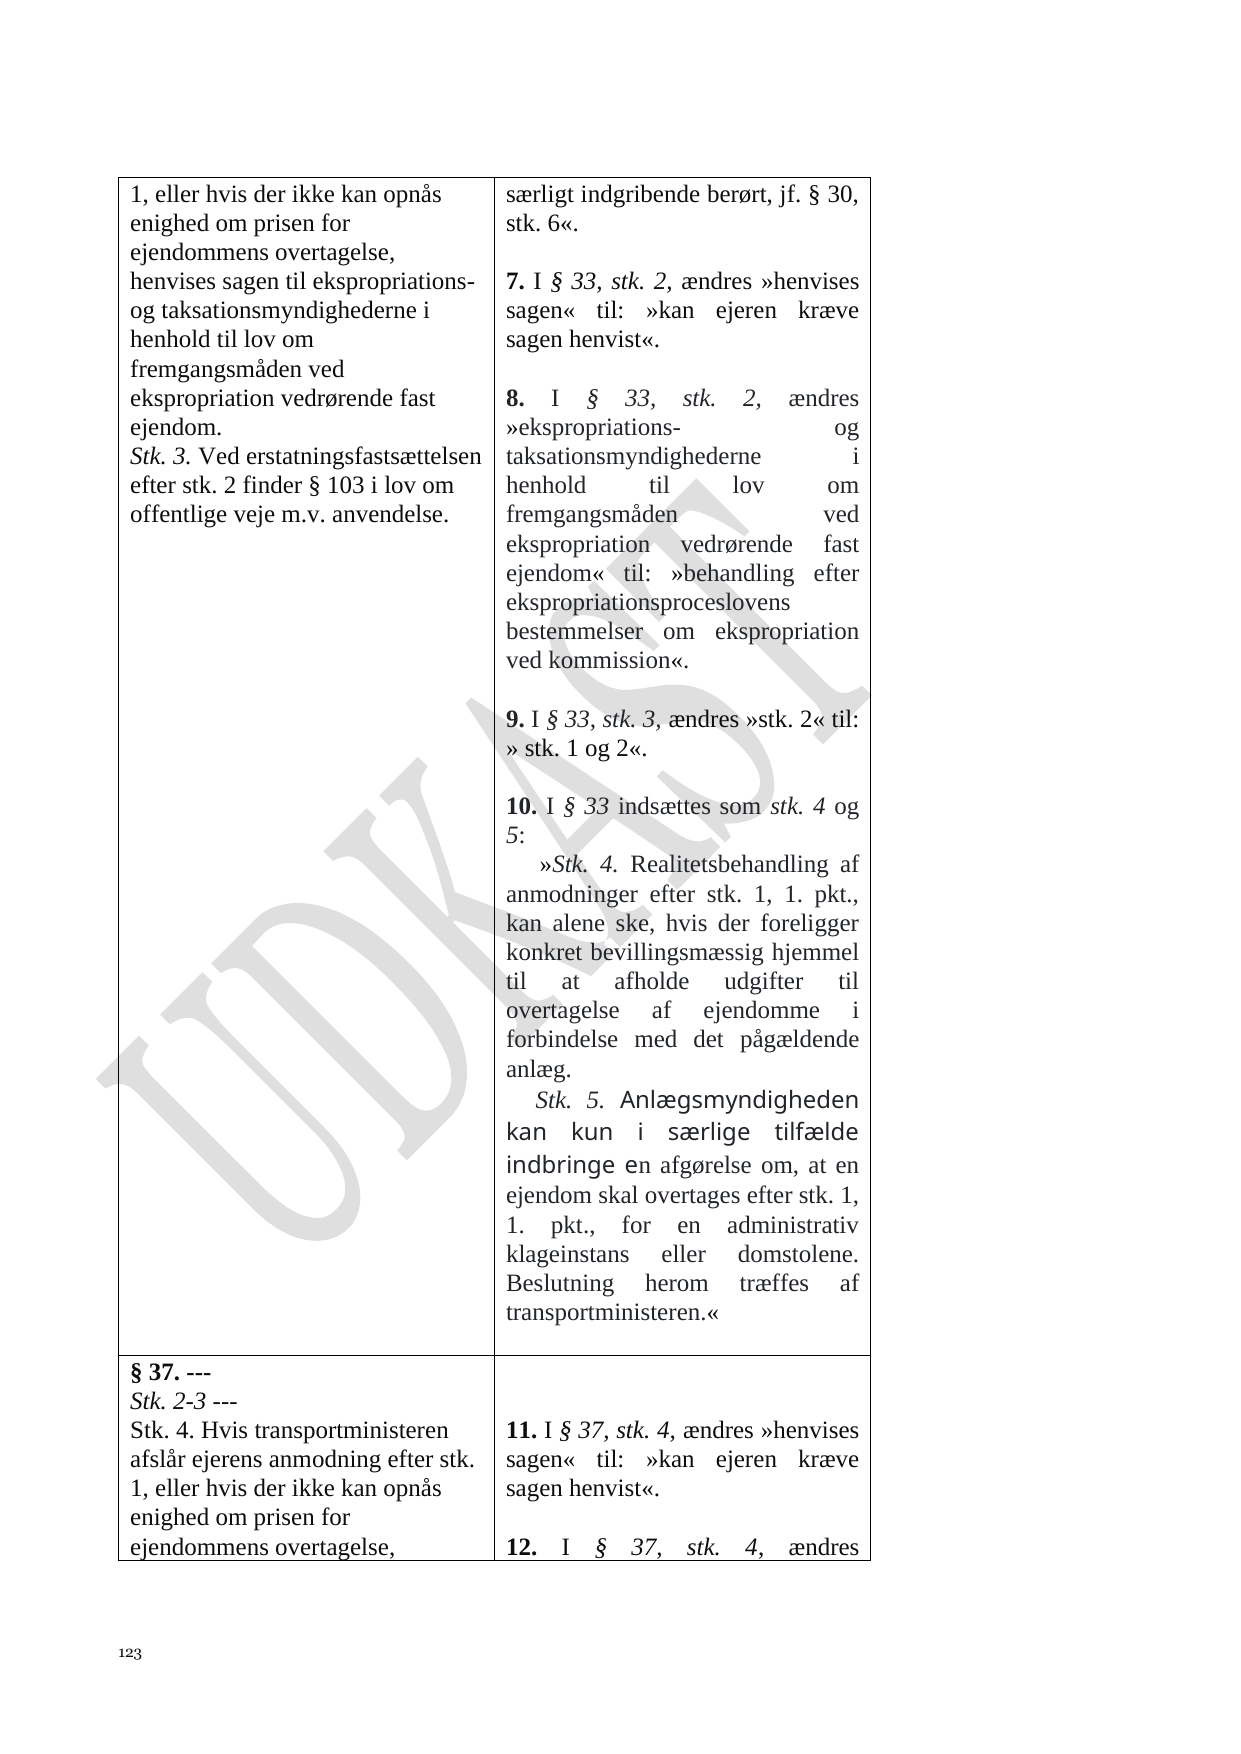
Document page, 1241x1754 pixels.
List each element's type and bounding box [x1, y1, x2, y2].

table_cell [495, 178, 870, 1355]
table_cell [495, 1356, 870, 1560]
table_cell [119, 1356, 494, 1560]
table_cell [119, 178, 494, 1355]
